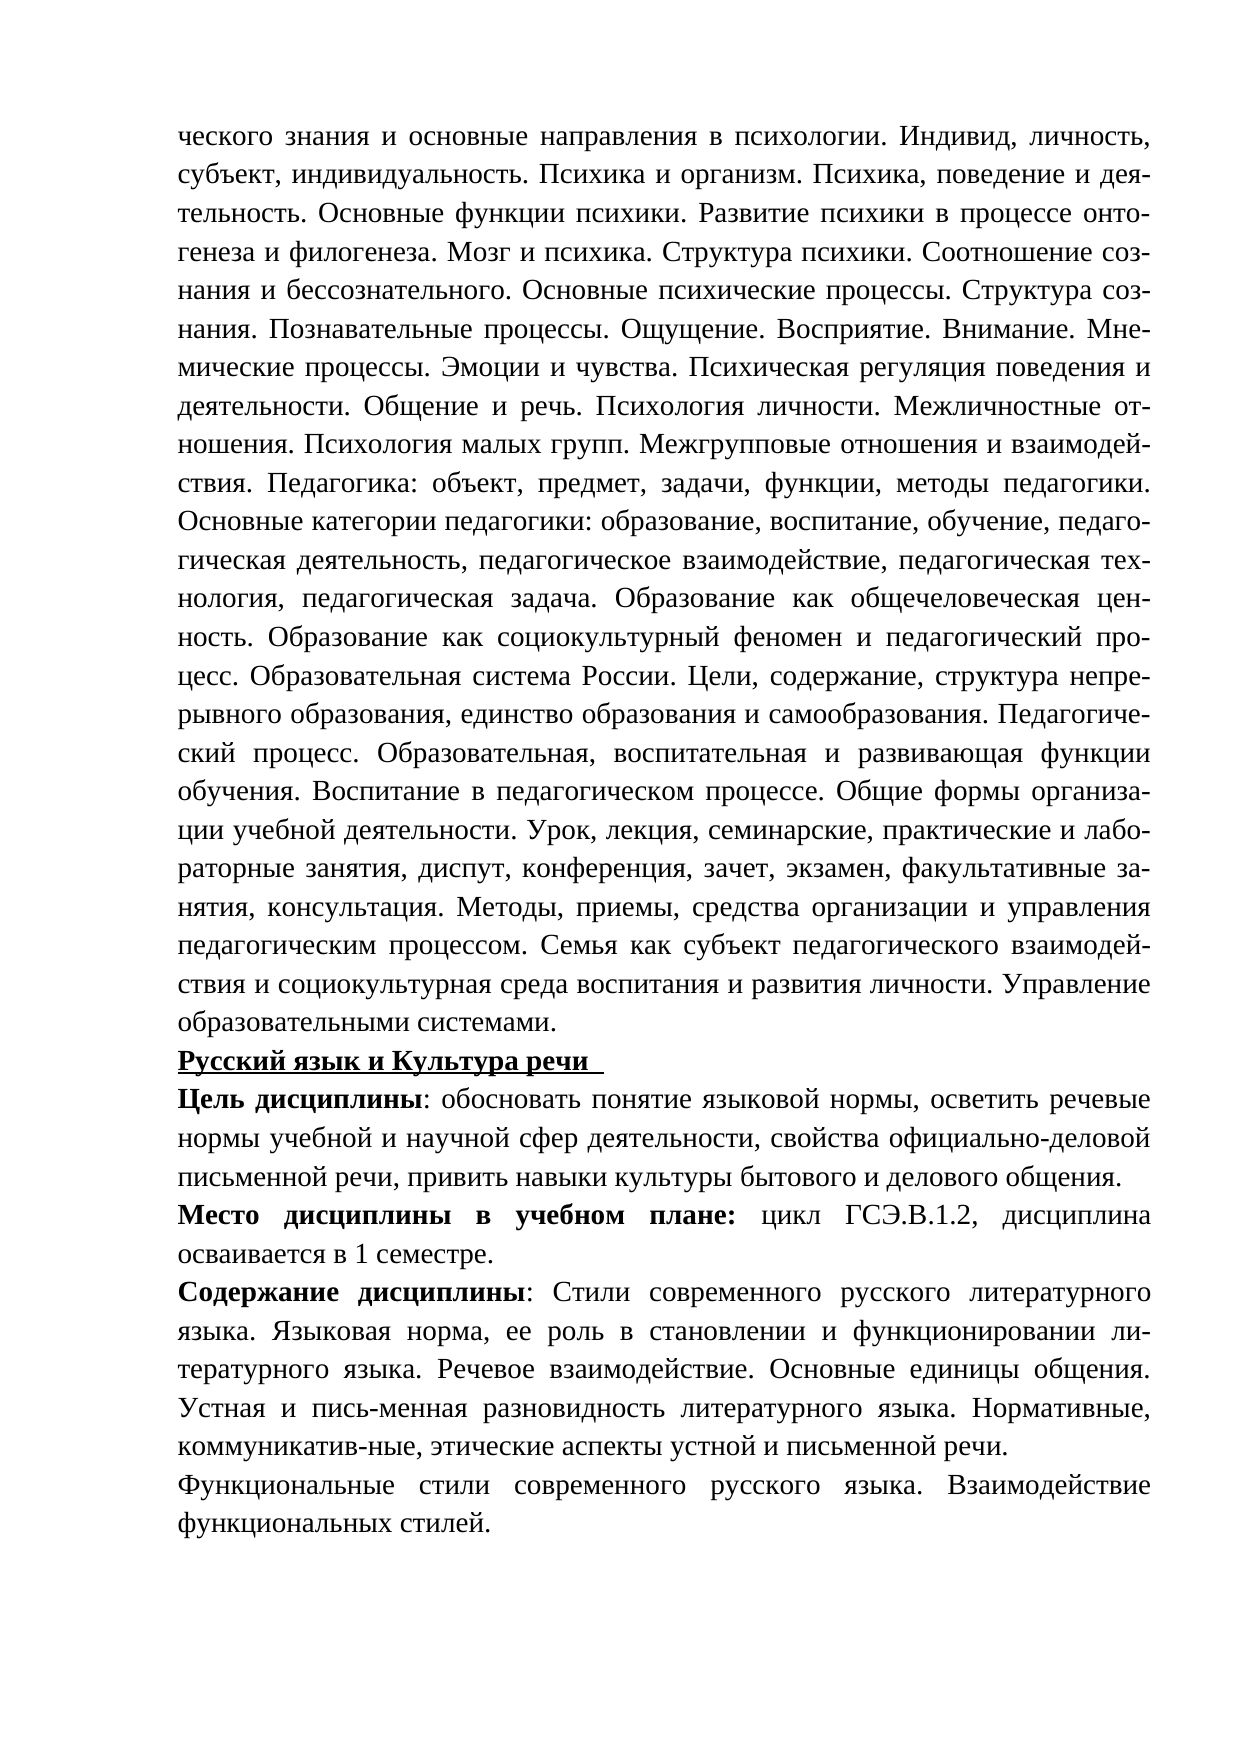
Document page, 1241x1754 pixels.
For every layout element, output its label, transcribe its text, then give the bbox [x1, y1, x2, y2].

text Содержание дисциплины: Стили современного русского литературного языка. Языковая норма, ее роль в становлении и функционировании ли-тературного языка. Речевое взаимодействие. Основные единицы общения. Устная и пись-менная разновидность литературного языка. Нормативные, коммуникатив-ные, этические аспекты устной и письменной речи. [177, 1274, 1152, 1462]
text Место дисциплины в учебном плане: цикл ГСЭ.В.1.2, дисциплина осваивается в 1 семестре. [177, 1197, 1152, 1269]
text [177, 118, 1152, 1038]
text Русский язык и Культура речи [177, 1043, 1152, 1077]
text Функциональные стили современного русского языка. Взаимодействие функциональных стилей. [177, 1467, 1152, 1539]
text Цель дисциплины: обосновать понятие языковой нормы, осветить речевые нормы учебной и научной сфер деятельности, свойства официально-деловой письменной речи, привить навыки культуры бытового и делового общения. [177, 1082, 1152, 1192]
